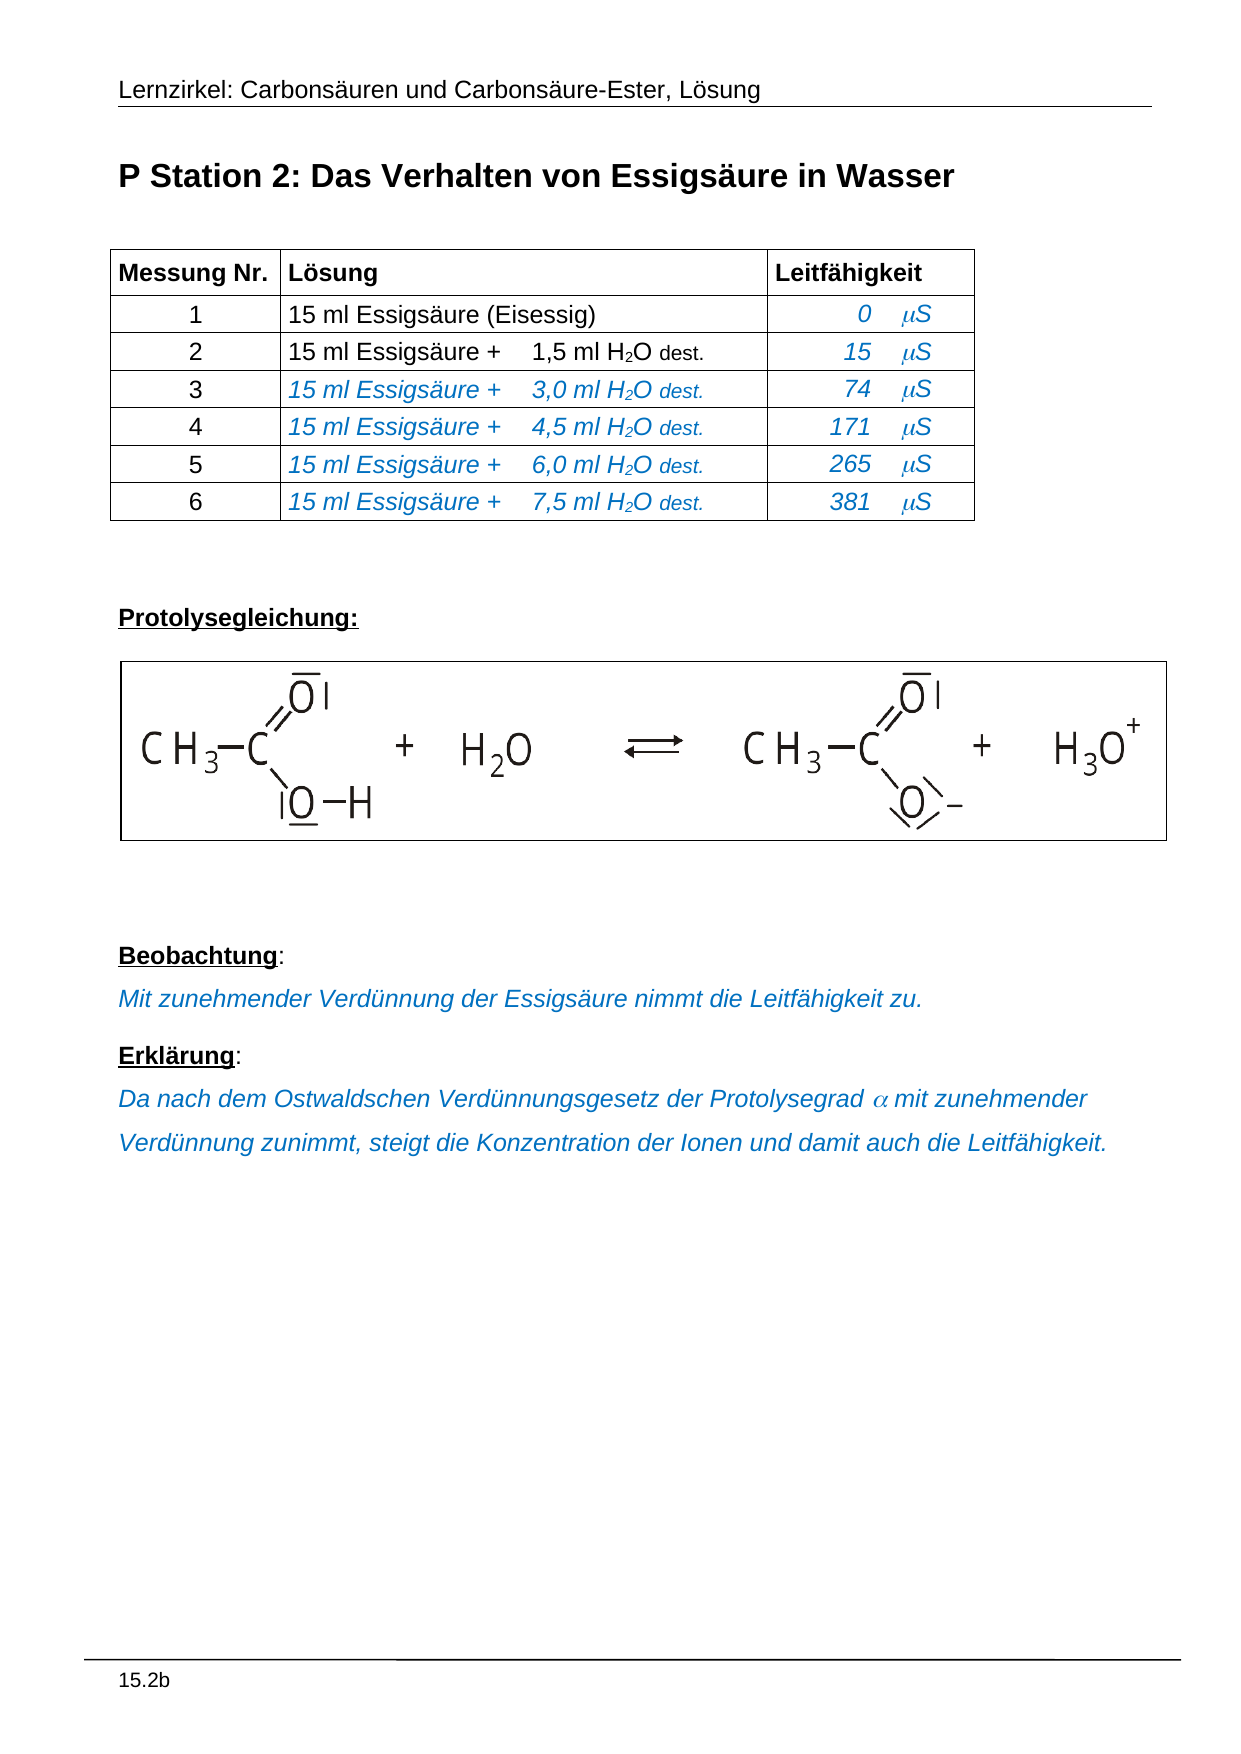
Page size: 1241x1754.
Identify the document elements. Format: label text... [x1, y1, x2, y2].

table_cell 15 ml Essigsäure (Eisessig) [281, 296, 767, 332]
subtitle P Station 2: Das Verhalten von Essigsäure in Wasser [118, 156, 1152, 195]
table_cell 0 S [768, 296, 974, 332]
table_cell 265 S [768, 446, 974, 482]
table_cell 1 [111, 296, 280, 332]
table_header Messung Nr. [111, 250, 280, 295]
table_cell 15 S [768, 333, 974, 370]
text Erklärung: [118, 1041, 1152, 1070]
text Beobachtung: [118, 941, 1152, 969]
text Da nach dem Ostwaldschen Verdünnungsgesetz der Protolysegrad  mit zunehmender Verdünnung zunimmt, steigt die Konzentration der Ionen und damit auch die Leitfähigkeit. [118, 1084, 1152, 1156]
table_cell 2 [111, 333, 280, 370]
text Protolysegleichung: [118, 603, 1152, 632]
table_cell 6 [111, 483, 280, 520]
table_header Leitfähigkeit [768, 250, 974, 295]
table_cell 15 ml Essigsäure + 3,0 ml H2O dest. [281, 371, 767, 407]
table_cell 3 [111, 371, 280, 407]
table_cell 15 ml Essigsäure + 7,5 ml H2O dest. [281, 483, 767, 520]
table_cell 15 ml Essigsäure + 1,5 ml H2O dest. [281, 333, 767, 370]
table_header Lösung [281, 250, 767, 295]
text Mit zunehmender Verdünnung der Essigsäure nimmt die Leitfähigkeit zu. [118, 984, 1152, 1013]
table_cell 381 S [768, 483, 974, 520]
table_cell 171 S [768, 408, 974, 445]
table_cell 15 ml Essigsäure + 6,0 ml H2O dest. [281, 446, 767, 482]
table_cell 4 [111, 408, 280, 445]
table_cell 74 S [768, 371, 974, 407]
table_cell 15 ml Essigsäure + 4,5 ml H2O dest. [281, 408, 767, 445]
table_cell 5 [111, 446, 280, 482]
